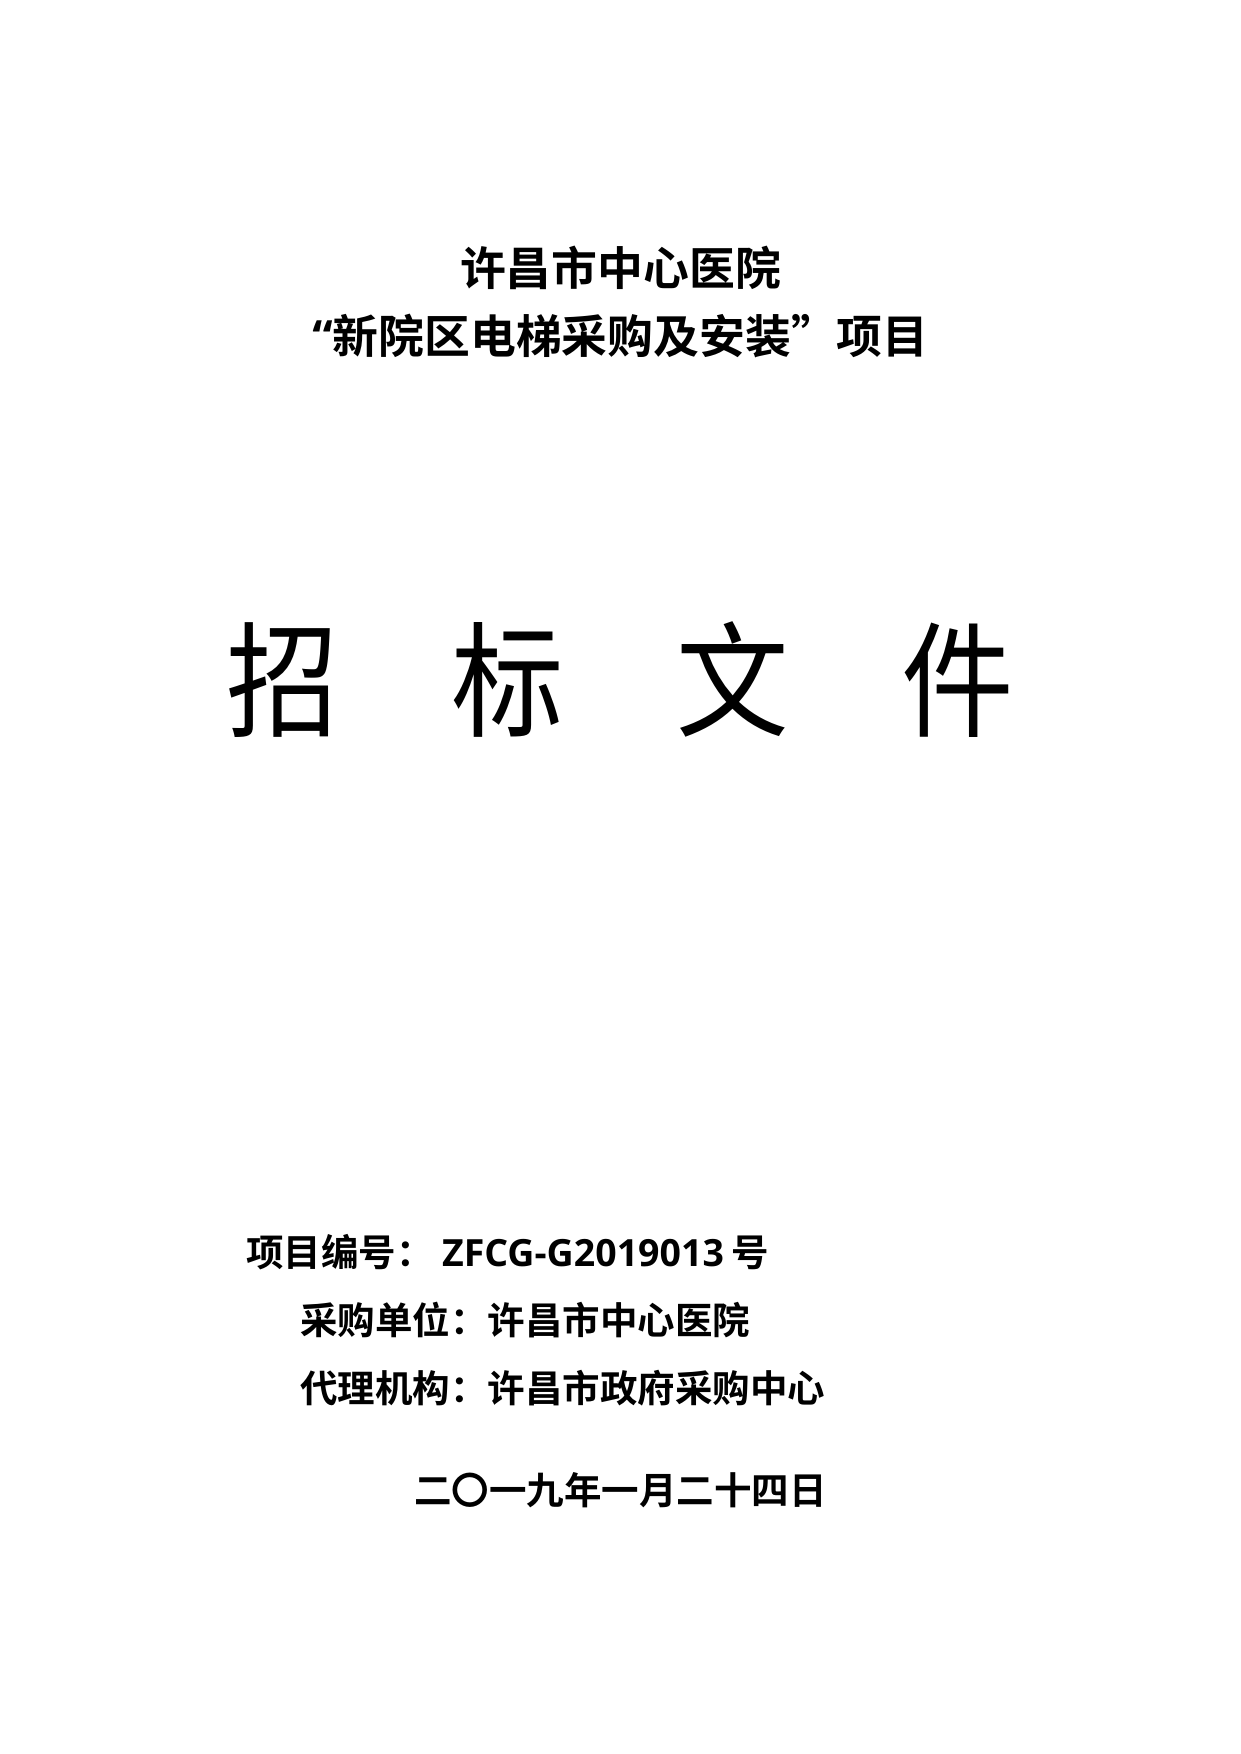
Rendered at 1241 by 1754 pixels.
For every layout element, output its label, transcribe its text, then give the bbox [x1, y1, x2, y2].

text 采购单位：许昌市中心医院 [187, 1284, 1053, 1352]
text 招 标 文 件 [187, 571, 1053, 775]
text 项目编号： ZFCG-G2019013号 [187, 1217, 1053, 1284]
text 许昌市中心医院 [187, 232, 1053, 300]
text 二〇一九年一月二十四日 [187, 1454, 1053, 1522]
text “新院区电梯采购及安装”项目 [187, 300, 1053, 368]
text 代理机构：许昌市政府采购中心 [187, 1352, 1053, 1420]
